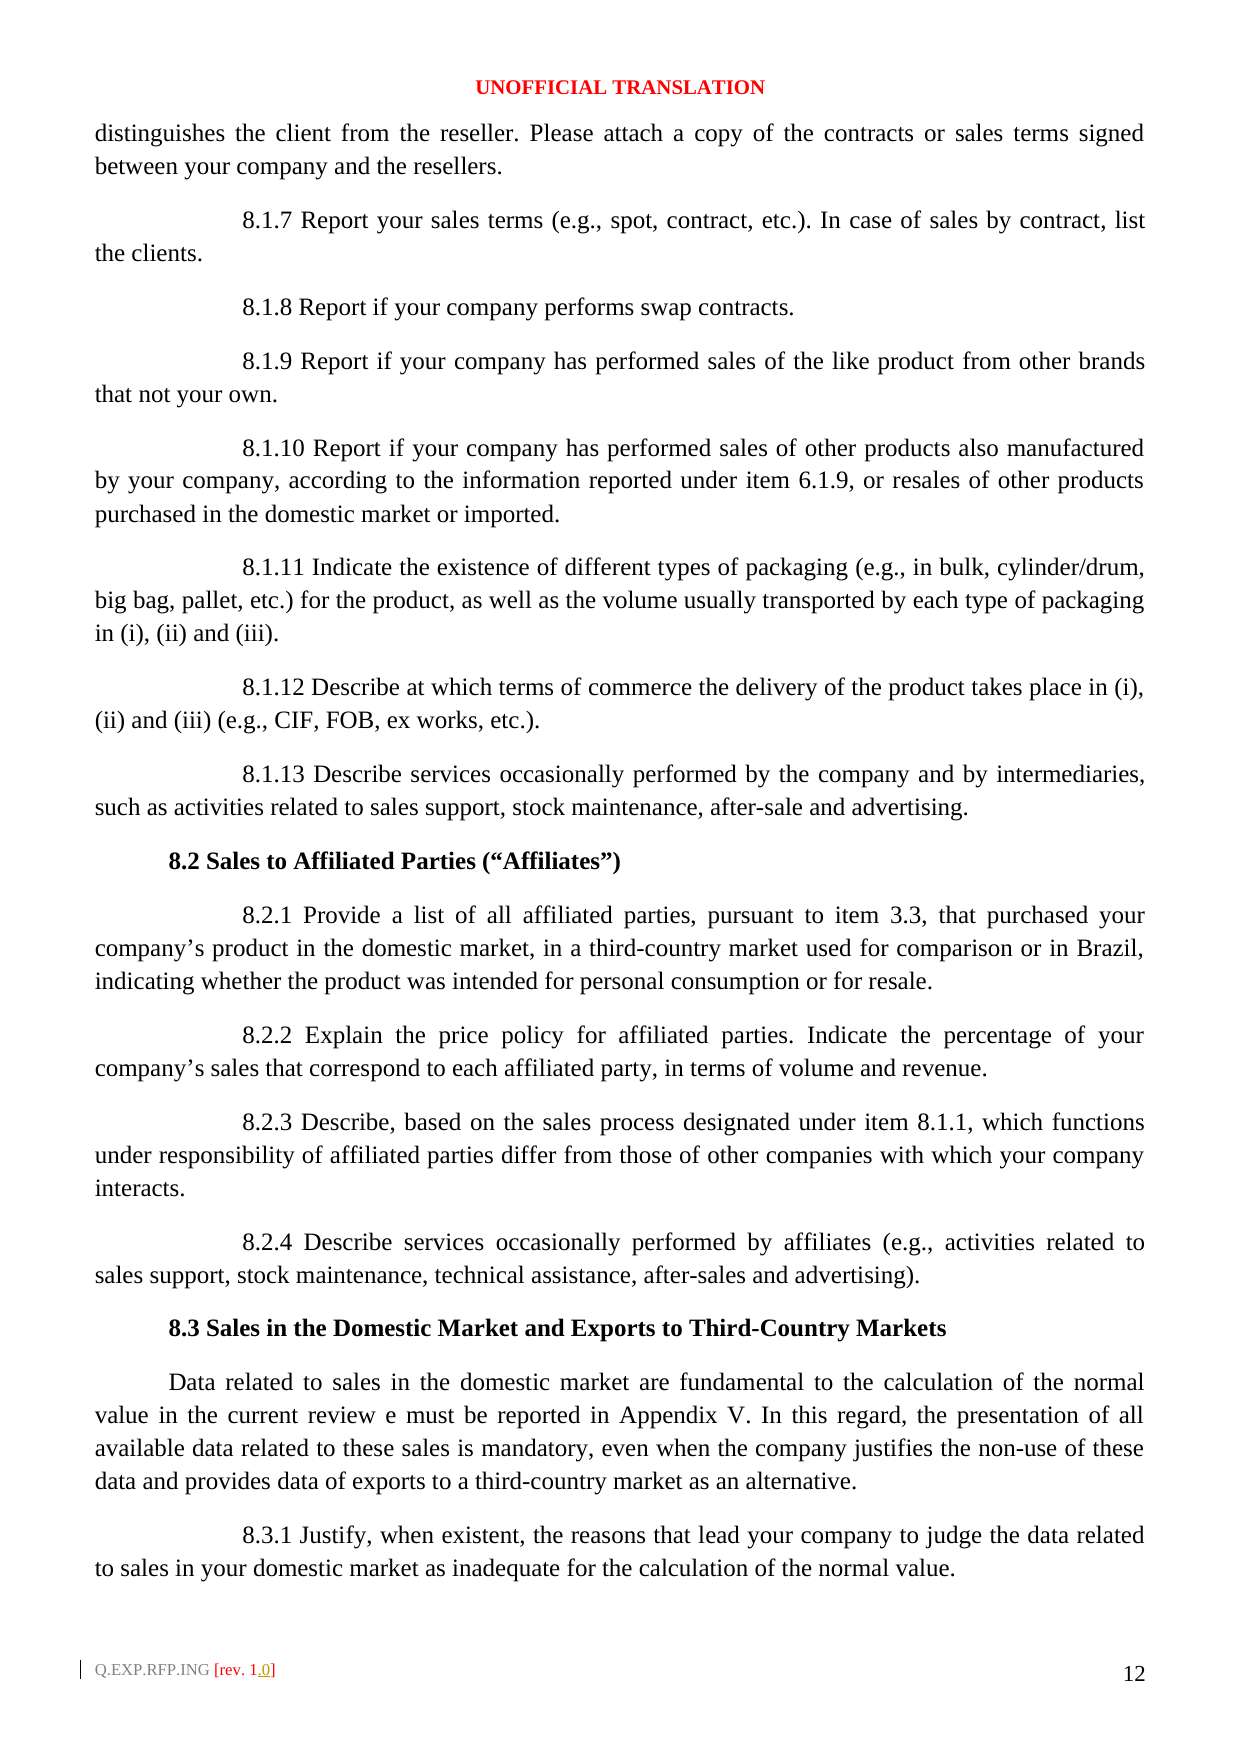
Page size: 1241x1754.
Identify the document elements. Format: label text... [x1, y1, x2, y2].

text 8.2.3 Describe, based on the sales process designated under item 8.1.1, which functions under responsibility of affiliated parties differ from those of other companies with which your company interacts. [94, 1107, 1146, 1202]
text 8.1.11 Indicate the existence of different types of packaging (e.g., in bulk, cylinder/drum, big bag, pallet, etc.) for the product, as well as the volume usually transported by each type of packaging in (i), (ii) and (iii). [94, 552, 1146, 647]
text 8.1.10 Report if your company has performed sales of other products also manufactured by your company, according to the information reported under item 6.1.9, or resales of other products purchased in the domestic market or imported. [94, 433, 1146, 527]
text 8.2.1 Provide a list of all affiliated parties, pursuant to item 3.3, that purchased your company’s product in the domestic market, in a third-country market used for comparison or in Brazil, indicating whether the product was intended for personal consumption or for resale. [94, 900, 1146, 995]
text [94, 118, 1146, 180]
text 8.3.1 Justify, when existent, the reasons that lead your company to judge the data related to sales in your domestic market as inadequate for the calculation of the normal value. [94, 1520, 1146, 1582]
text 8.1.8 Report if your company performs swap contracts. [94, 292, 1146, 321]
text 8.1.7 Report your sales terms (e.g., spot, contract, etc.). In case of sales by contract, list the clients. [94, 205, 1146, 267]
text Data related to sales in the domestic market are fundamental to the calculation of the normal value in the current review e must be reported in Appendix V. In this regard, the presentation of all available data related to these sales is mandatory, even when the company justifies the non-use of these data and provides data of exports to a third-country market as an alternative. [94, 1367, 1146, 1495]
text 8.2.4 Describe services occasionally performed by affiliates (e.g., activities related to sales support, stock maintenance, technical assistance, after-sales and advertising). [94, 1227, 1146, 1288]
text 8.1.12 Describe at which terms of commerce the delivery of the product takes place in (i), (ii) and (iii) (e.g., CIF, FOB, ex works, etc.). [94, 672, 1146, 734]
text 8.1.9 Report if your company has performed sales of the like product from other brands that not your own. [94, 346, 1146, 407]
text 8.2.2 Explain the price policy for affiliated parties. Indicate the percentage of your company’s sales that correspond to each affiliated party, in terms of volume and revenue. [94, 1020, 1146, 1082]
text 8.3 Sales in the Domestic Market and Exports to Third-Country Markets [94, 1313, 1146, 1342]
text 8.2 Sales to Affiliated Parties (“Affiliates”) [94, 846, 1146, 875]
text 8.1.13 Describe services occasionally performed by the company and by intermediaries, such as activities related to sales support, stock maintenance, after-sale and advertising. [94, 759, 1146, 821]
